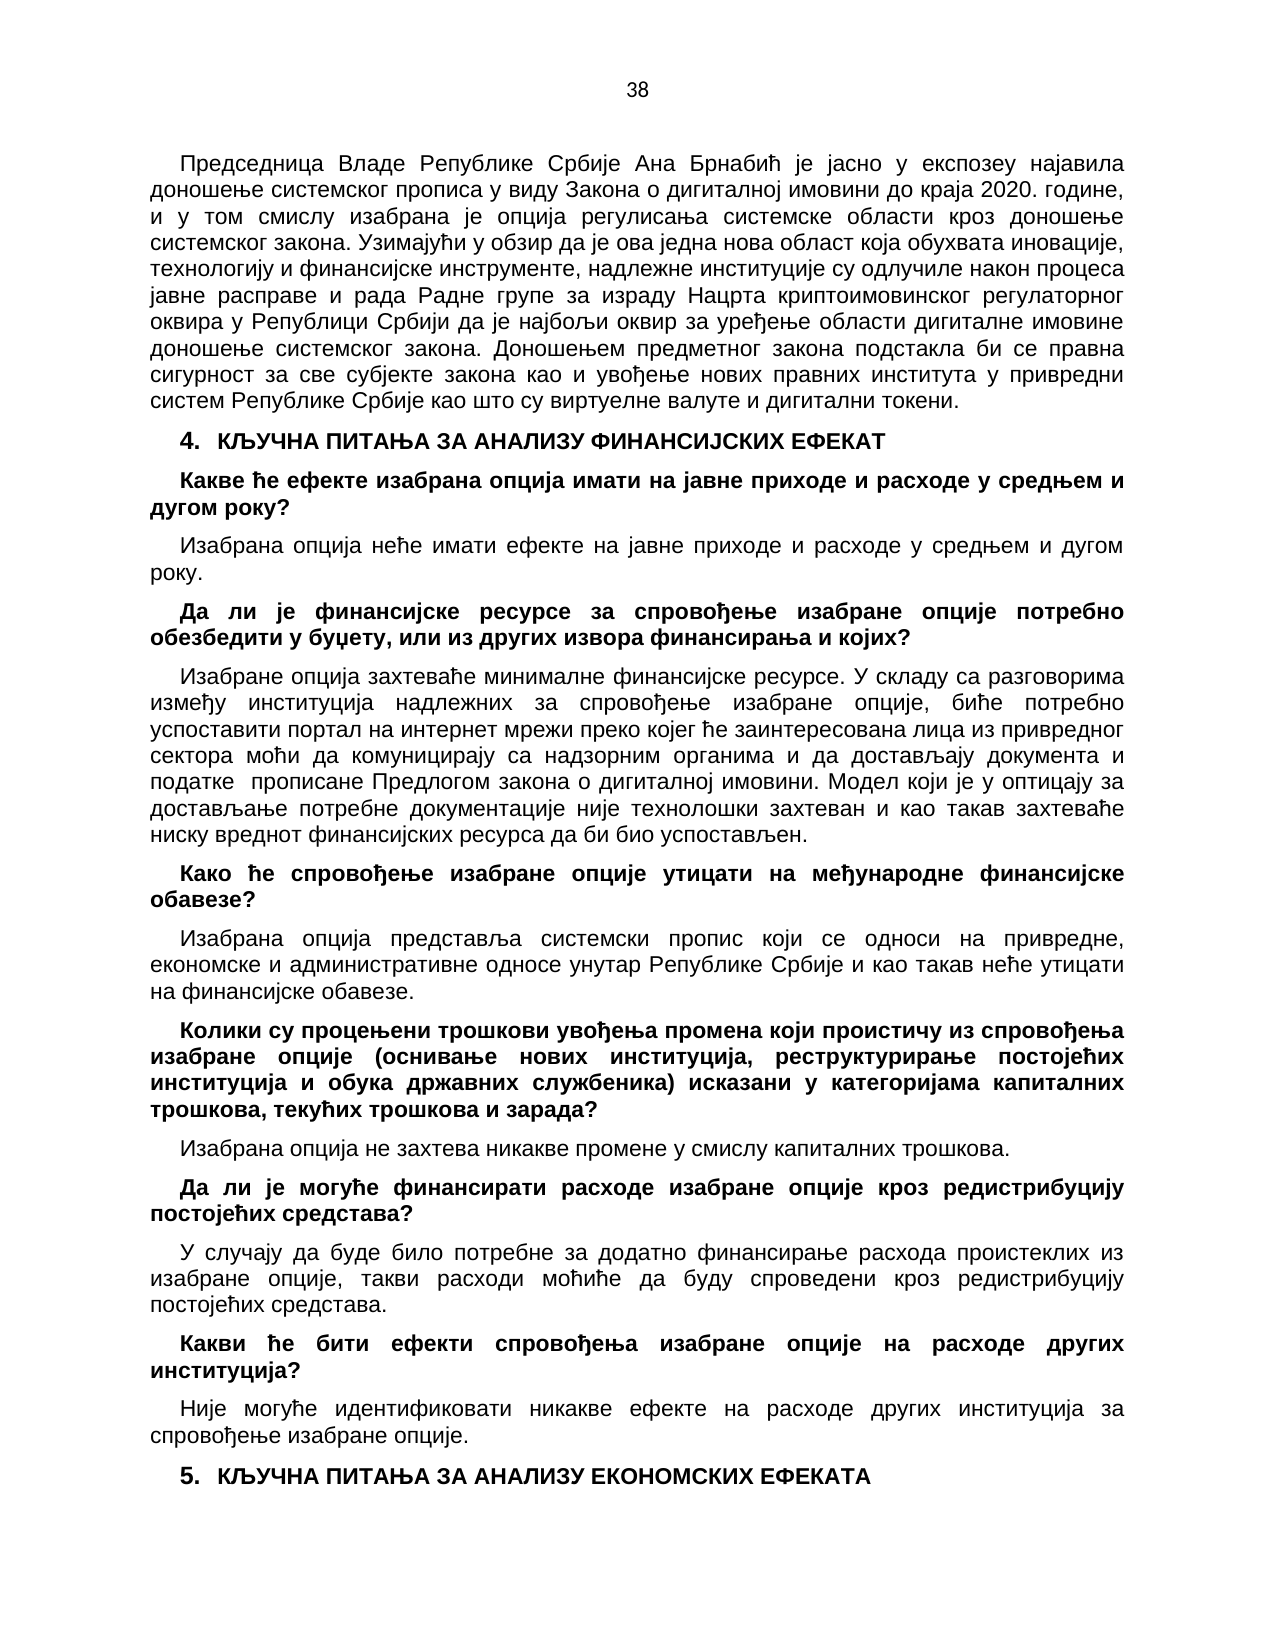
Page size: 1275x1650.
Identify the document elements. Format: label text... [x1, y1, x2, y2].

text Да ли је могуће финансирати расходе изабране опције кроз редистрибуцију постојећих средстава? [150, 1173, 1125, 1226]
text Изабрана опција представља системски пропис који се односи на привредне, економске и административне односе унутар Републике Србије и као такав неће утицати на финансијске обавезе. [150, 925, 1125, 1004]
text Изабране опција захтеваће минималне финансијске ресурсе. У складу са разговорима између институција надлежних за спровођење изабране опције, биће потребно успоставити портал на интернет мрежи преко којег ће заинтересована лица из привредног сектора моћи да комуницирају са надзорним органима и да достављају документа и податке прописане Предлогом закона о дигиталној имовини. Модел који је у оптицају за достављање потребне документације није технолошки захтеван и као такав захтеваће ниску вреднот финансијских ресурса да би био успостављен. [150, 663, 1125, 847]
text Председница Владе Републике Србије Ана Брнабић је јасно у експозеу најавила доношење системског прописа у виду Закона о дигиталној имовини до краја 2020. године, и у том смислу изабрана је опција регулисања системске области кроз доношење системског закона. Узимајући у обзир да је ова једна нова област која обухвата иновације, технологију и финансијске инструменте, надлежне институције су одлучиле након процеса јавне расправе и рада Радне групе за израду Нацрта криптоимовинског регулаторног оквира у Републици Србији да је најбољи оквир за уређење области дигиталне имовине доношење системског закона. Доношењем предметног закона подстакла би се правна сигурност за све субјекте закона као и увођење нових правних института у привредни систем Републике Србије као што су виртуелне валуте и дигитални токени. [150, 150, 1125, 413]
text Да ли је финансијске ресурсе за спровођење изабране опције потребно обезбедити у буџету, или из других извора финансирања и којих? [150, 598, 1125, 650]
text Како ће спровођење изабране опције утицати на међународне финансијске обавезе? [150, 860, 1125, 913]
text Колики су процењени трошкови увођења промена који проистичу из спровођења изабране опције (оснивање нових институција, реструктурирање постојећих институција и обука државних службеника) исказани у категоријама капиталних трошкова, текућих трошкова и зарада? [150, 1017, 1125, 1122]
text У случају да буде било потребне за додатно финансирање расхода проистеклих из изабране опције, такви расходи моћиће да буду спроведени кроз редистрибуцију постојећих средстава. [150, 1239, 1125, 1318]
text Није могуће идентификовати никакве ефекте на расходе других институција за спровођење изабране опције. [150, 1395, 1125, 1448]
text Какви ће бити ефекти спровођења изабране опције на расходе других институција? [150, 1330, 1125, 1383]
text Изабрана опција неће имати ефекте на јавне приходе и расходе у средњем и дугом року. [150, 532, 1125, 585]
list КЉУЧНА ПИТАЊА ЗА АНАЛИЗУ ФИНАНСИЈСКИХ ЕФЕКАТ [179, 426, 1125, 455]
text Какве ће ефекте изабранa опцијa имати на јавне приходе и расходе у средњем и дугом року? [150, 467, 1125, 520]
list КЉУЧНА ПИТАЊА ЗА АНАЛИЗУ ЕКОНОМСКИХ ЕФЕКАТА [179, 1461, 1125, 1489]
text Изабрана опција не захтева никакве промене у смислу капиталних трошкова. [150, 1134, 1125, 1161]
